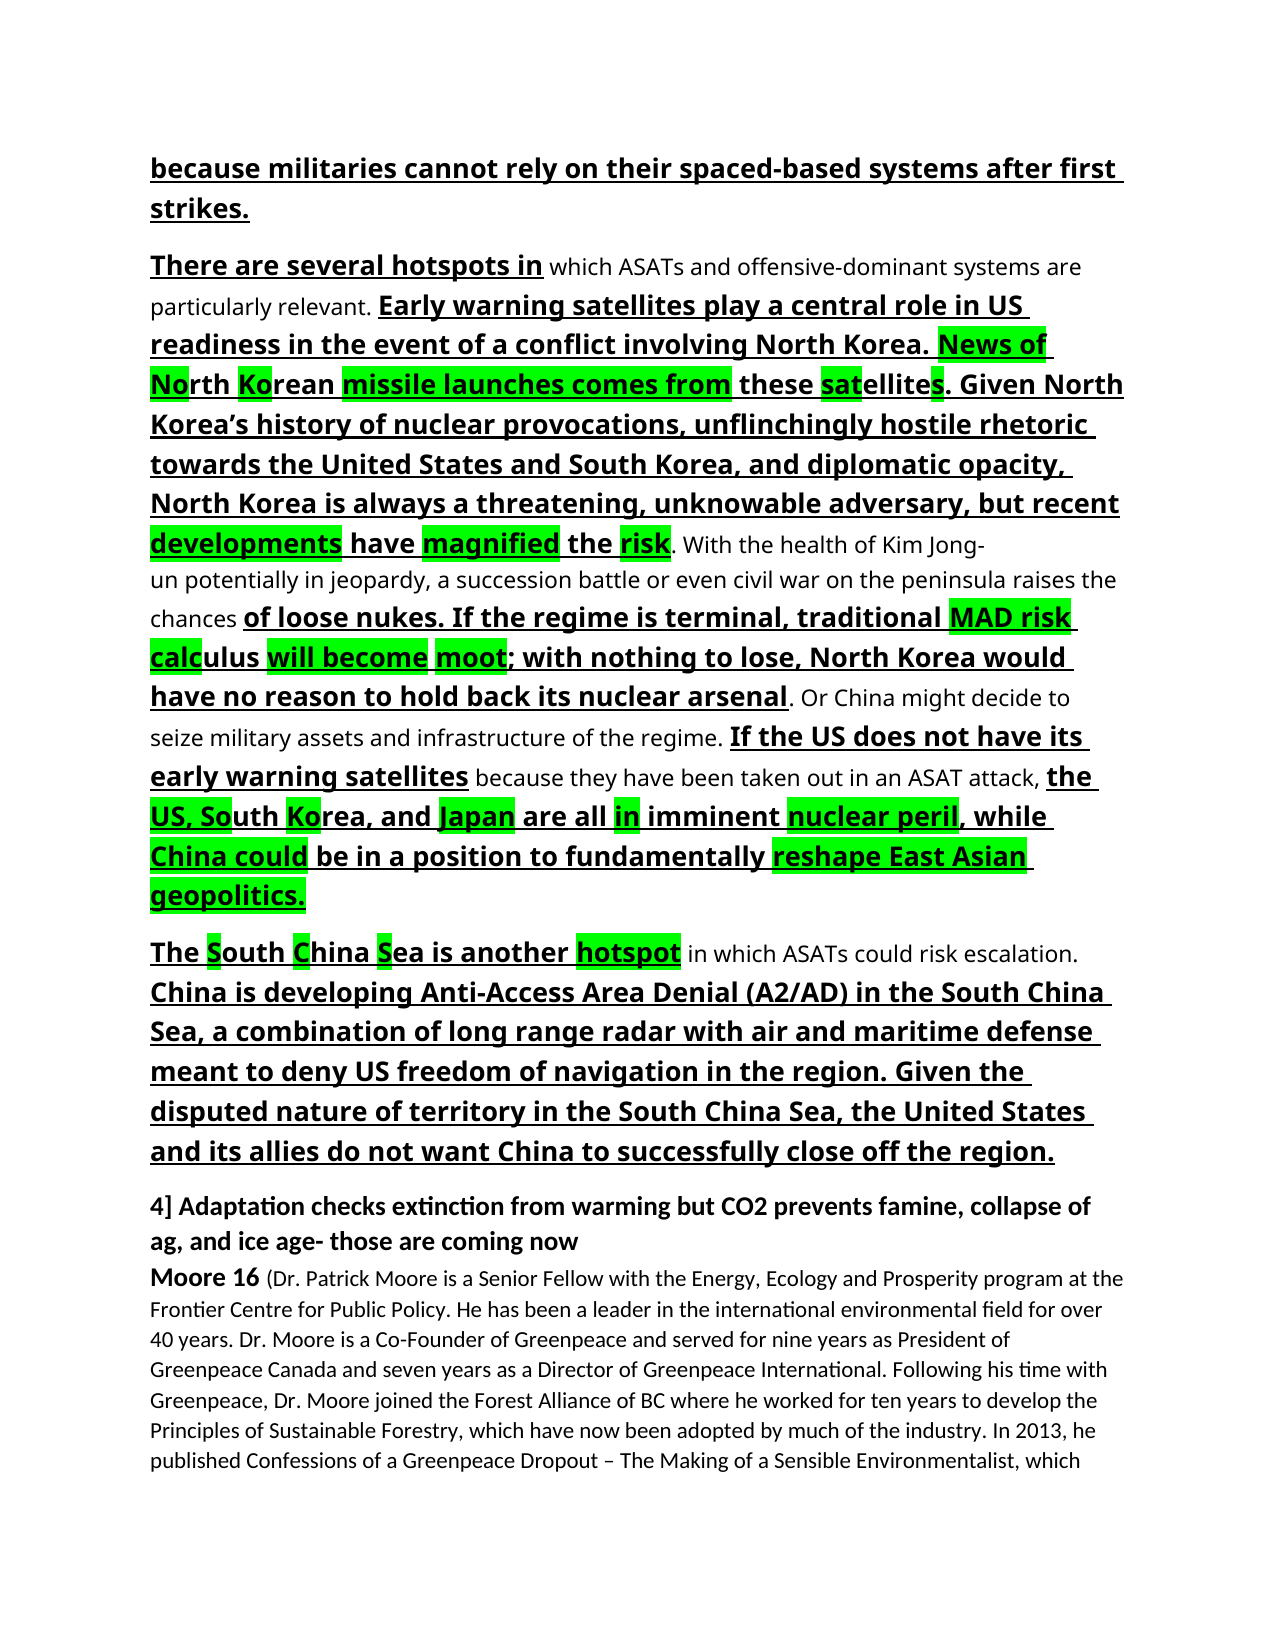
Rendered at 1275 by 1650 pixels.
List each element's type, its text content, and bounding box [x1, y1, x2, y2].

text The South China Sea is another hotspot in which ASATs could risk escalation. China is developing Anti-Access Area Denial (A2/AD) in the South China Sea, a combination of long range radar with air and maritime defense meant to deny US freedom of navigation in the region. Given the disputed nature of territory in the South China Sea, the United States and its allies do not want China to successfully close off the region. [150, 933, 1125, 1169]
text There are several hotspots in which ASATs and offensive-dominant systems are particularly relevant. Early warning satellites play a central role in US readiness in the event of a conflict involving North Korea. News of North Korean missile launches comes from these satellites. Given North Korea’s history of nuclear provocations, unflinchingly hostile rhetoric towards the United States and South Korea, and diplomatic opacity, North Korea is always a threatening, unknowable adversary, but recent developments have magnified the risk. With the health of Kim Jong-un potentially in jeopardy, a succession battle or even civil war on the peninsula raises the chances of loose nukes. If the regime is terminal, traditional MAD risk calculus will become moot; with nothing to lose, North Korea would have no reason to hold back its nuclear arsenal. Or China might decide to seize military assets and infrastructure of the regime. If the US does not have its early warning satellites because they have been taken out in an ASAT attack, the US, South Korea, and Japan are all in imminent nuclear peril, while China could be in a position to fundamentally reshape East Asian geopolitics. [150, 246, 1125, 914]
subtitle 4] Adaptation checks extinction from warming but CO2 prevents famine, collapse of ag, and ice age- those are coming now [150, 1189, 1125, 1257]
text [150, 1260, 1125, 1474]
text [150, 150, 1125, 227]
